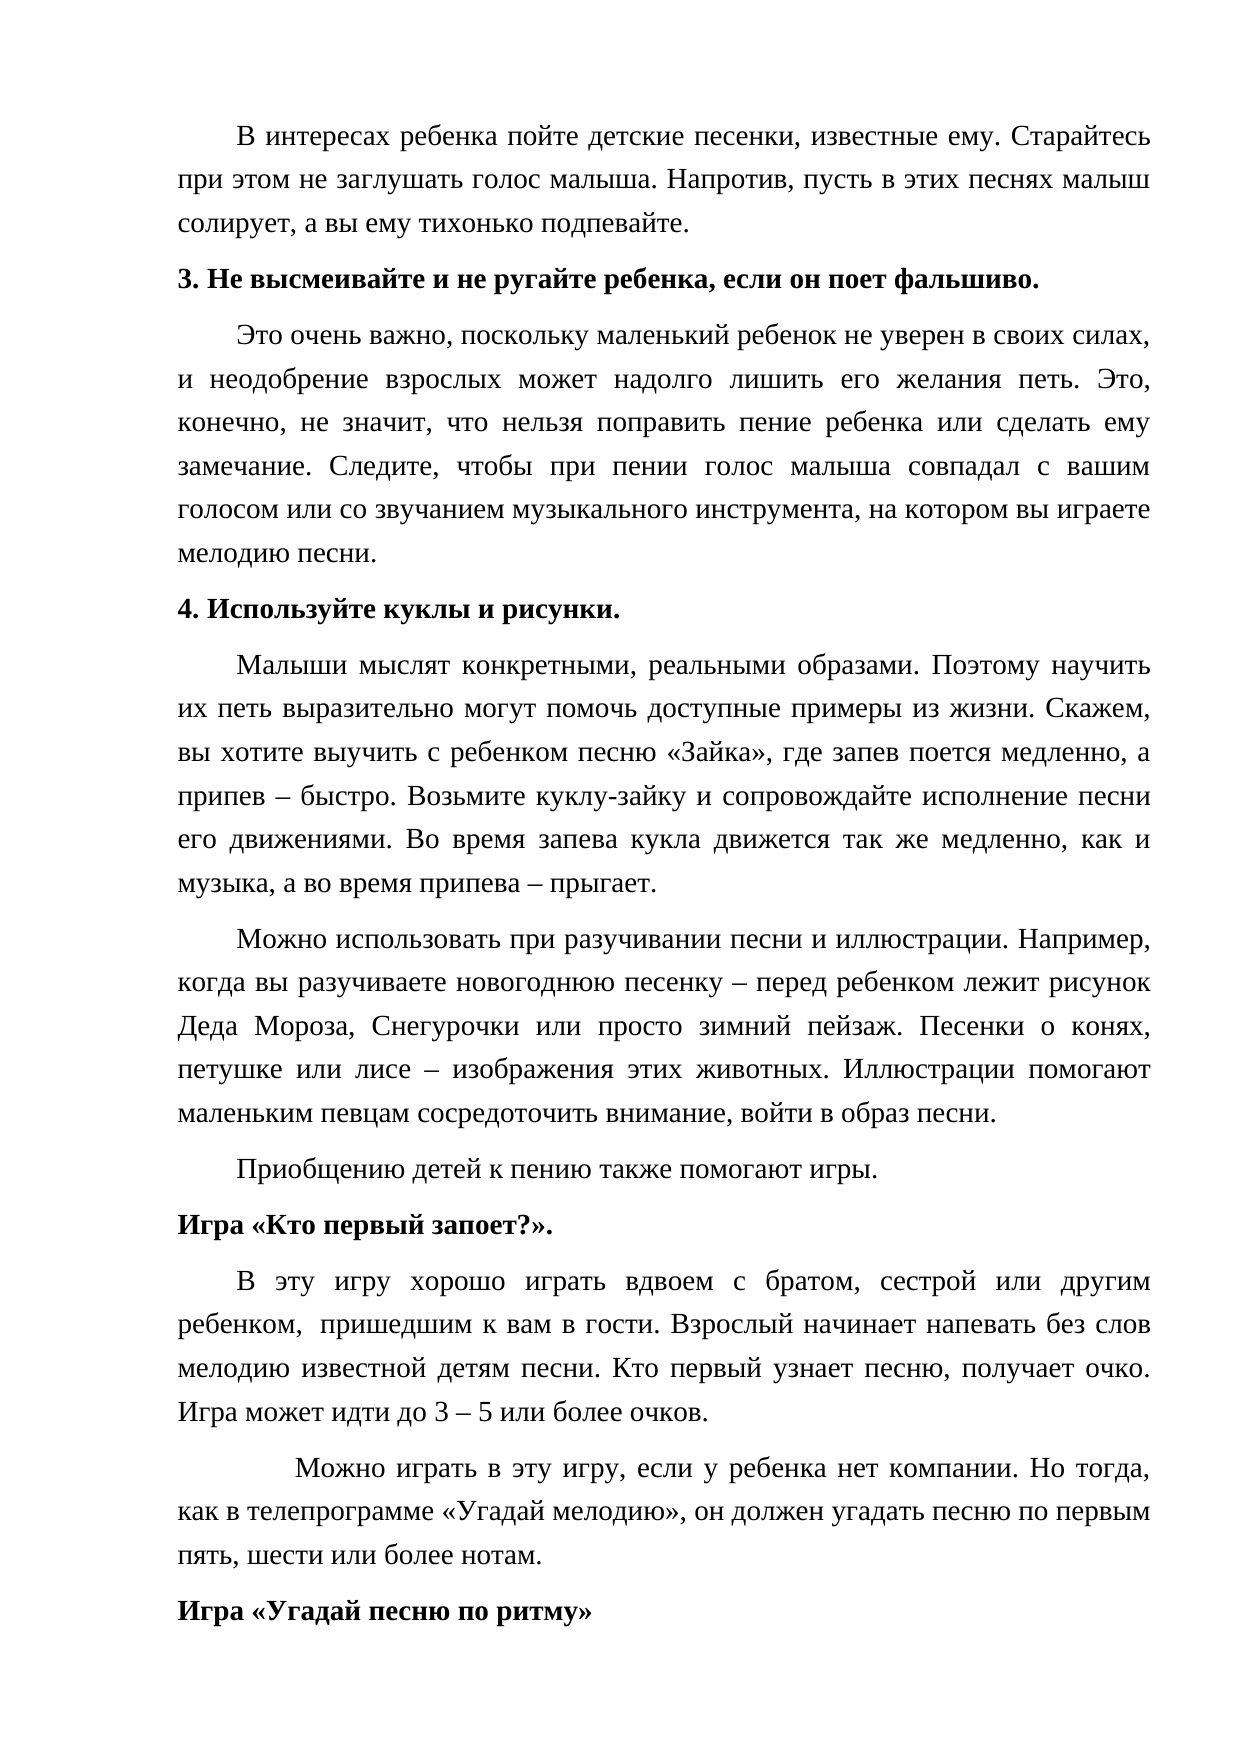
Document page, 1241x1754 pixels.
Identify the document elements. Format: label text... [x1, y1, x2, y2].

text Приобщению детей к пению также помогают игры. [177, 1151, 1152, 1184]
text Это очень важно, поскольку маленький ребенок не уверен в своих силах, и неодобрение взрослых может надолго лишить его желания петь. Это, конечно, не значит, что нельзя поправить пение ребенка или сделать ему замечание. Следите, чтобы при пении голос малыша совпадал с вашим голосом или со звучанием музыкального инструмента, на котором вы играете мелодию песни. [177, 317, 1152, 568]
text Игра «Угадай песню по ритму» [177, 1593, 1152, 1626]
text Можно использовать при разучивании песни и иллюстрации. Например, когда вы разучиваете новогоднюю песенку – перед ребенком лежит рисунок Деда Мороза, Снегурочки или просто зимний пейзаж. Песенки о конях, петушке или лисе – изображения этих животных. Иллюстрации помогают маленьким певцам сосредоточить внимание, войти в образ песни. [177, 921, 1152, 1128]
list Используйте куклы и рисунки. [177, 591, 1152, 624]
text В интересах ребенка пойте детские песенки, известные ему. Старайтесь при этом не заглушать голос малыша. Напротив, пусть в этих песнях малыш солирует, а вы ему тихонько подпевайте. [177, 118, 1152, 239]
text Малыши мыслят конкретными, реальными образами. Поэтому научить их петь выразительно могут помочь доступные примеры из жизни. Скажем, вы хотите выучить с ребенком песню «Зайка», где запев поется медленно, а припев – быстро. Возьмите куклу-зайку и сопровождайте исполнение песни его движениями. Во время запева кукла движется так же медленно, как и музыка, а во время припева – прыгает. [177, 647, 1152, 898]
list Не высмеивайте и не ругайте ребенка, если он поет фальшиво. [177, 261, 1152, 295]
text Можно играть в эту игру, если у ребенка нет компании. Но тогда, как в телепрограмме «Угадай мелодию», он должен угадать песню по первым пять, шести или более нотам. [177, 1450, 1152, 1570]
text Игра «Кто первый запоет?». [177, 1207, 1152, 1241]
text В эту игру хорошо играть вдвоем с братом, сестрой или другим ребенком, пришедшим к вам в гости. Взрослый начинает напевать без слов мелодию известной детям песни. Кто первый узнает песню, получает очко. Игра может идти до 3 – 5 или более очков. [177, 1263, 1152, 1427]
